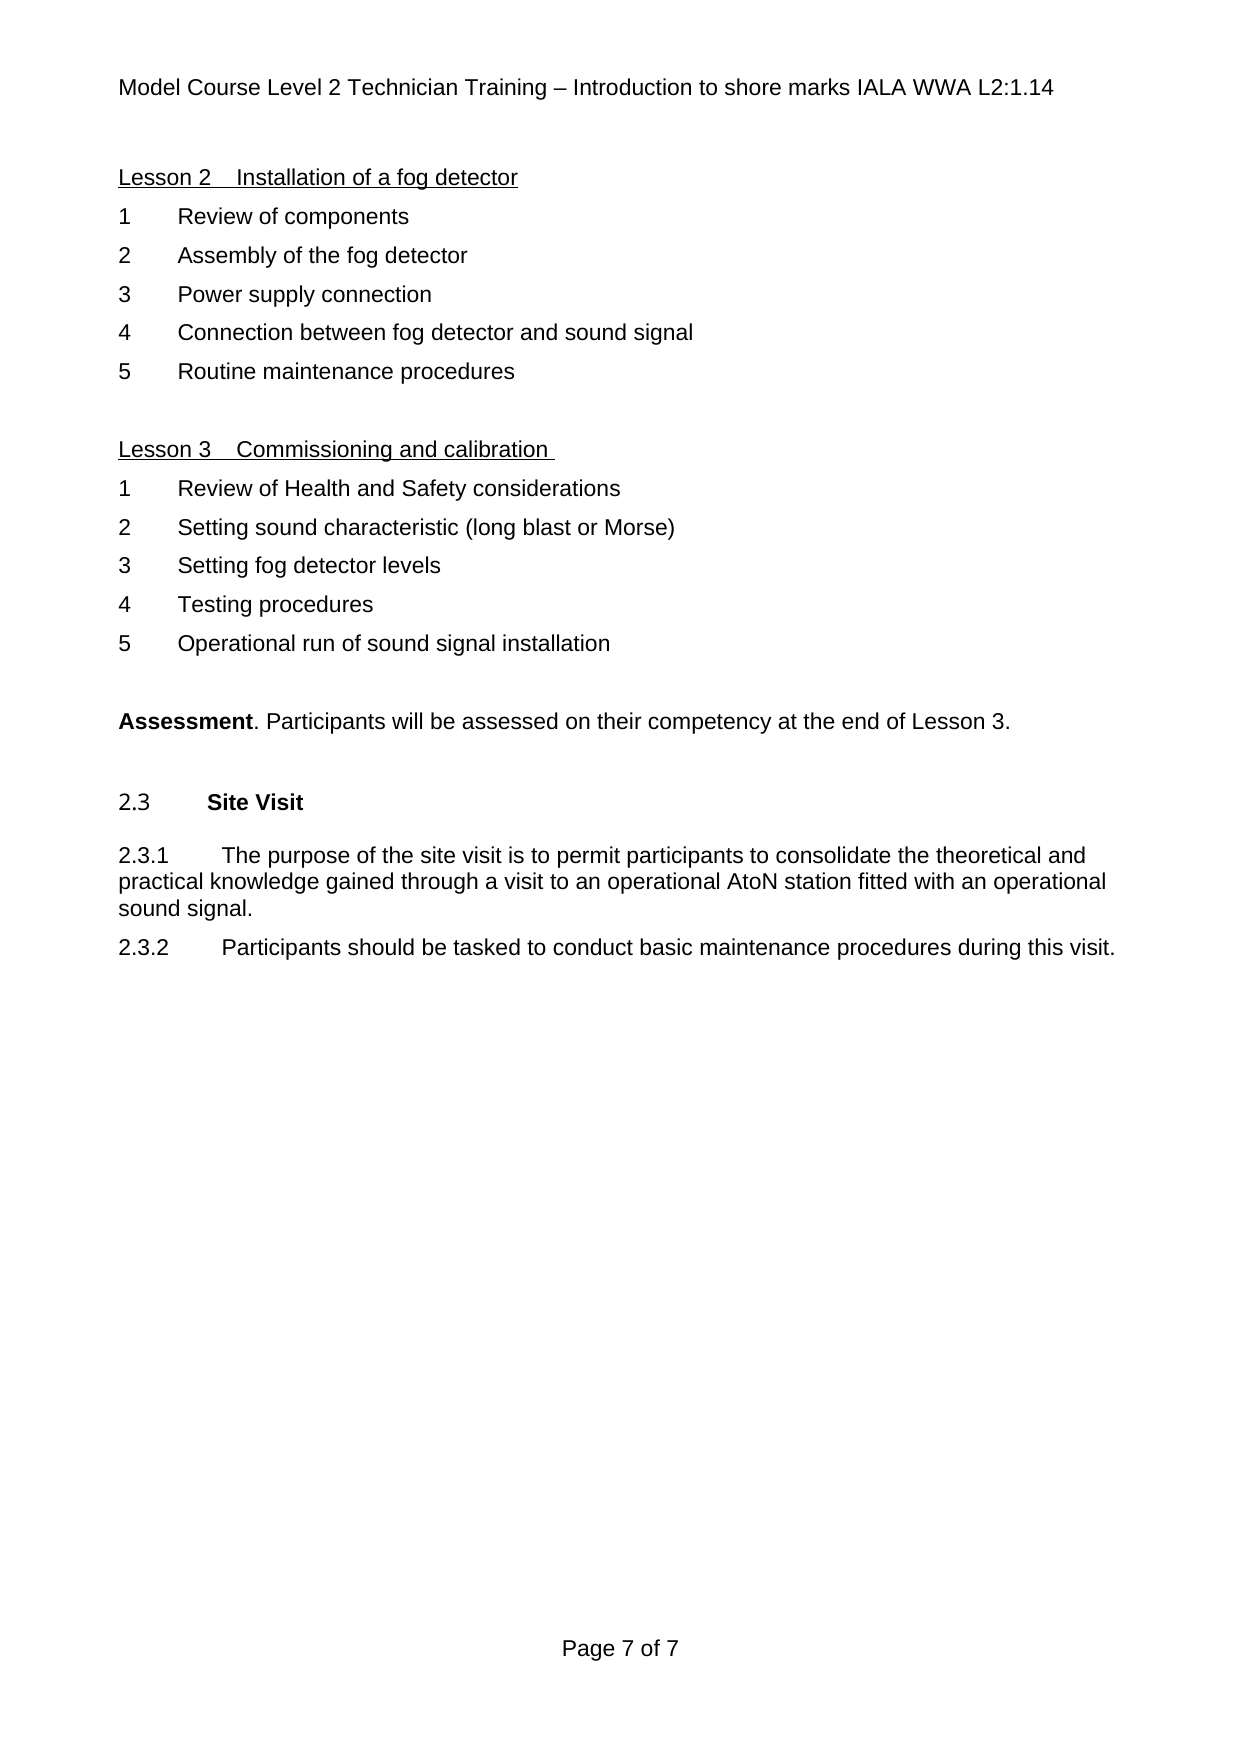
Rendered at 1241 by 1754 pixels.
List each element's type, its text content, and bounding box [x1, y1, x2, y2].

list Review of components [118, 203, 1122, 229]
subtitle Site Visit [118, 786, 1122, 817]
list Assessment. Participants will be assessed on their competency at the end of Lesson 3. [118, 708, 1122, 734]
list Power supply connection [118, 281, 1122, 307]
text Lesson 2 Installation of a fog detector [118, 164, 1122, 190]
list Connection between fog detector and sound signal [118, 319, 1122, 346]
list Assembly of the fog detector [118, 242, 1122, 268]
list Setting sound characteristic (long blast or Morse) [118, 514, 1122, 540]
list Setting fog detector levels [118, 552, 1122, 579]
list Operational run of sound signal installation [118, 630, 1122, 657]
list Testing procedures [118, 591, 1122, 618]
subtitle The purpose of the site visit is to permit participants to consolidate the theoretical and practical knowledge gained through a visit to an operational AtoN station fitted with an operational sound signal. [118, 842, 1122, 921]
text Lesson 3 Commissioning and calibration [118, 436, 1122, 462]
list Routine maintenance procedures [118, 358, 1122, 384]
list Review of Health and Safety considerations [118, 475, 1122, 501]
subtitle Participants should be tasked to conduct basic maintenance procedures during this visit. [118, 933, 1122, 960]
